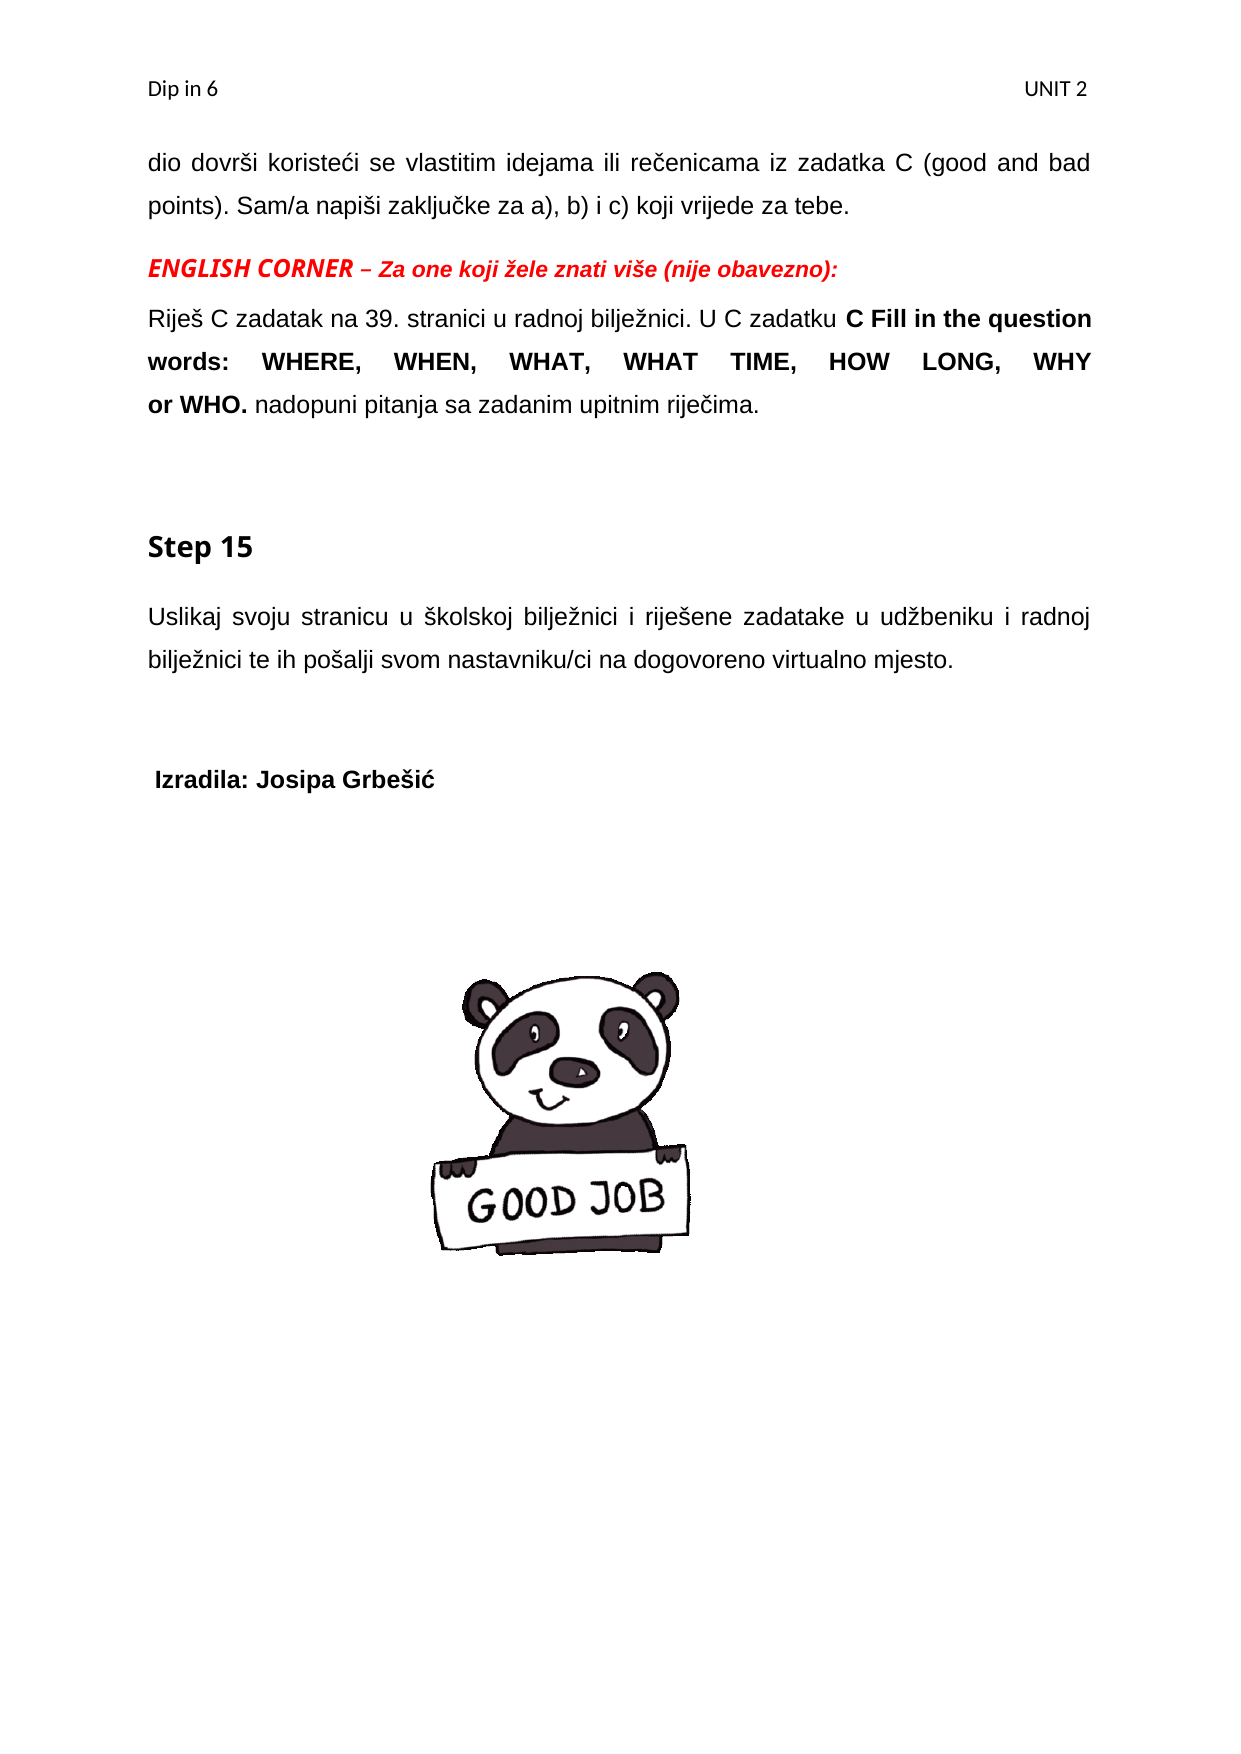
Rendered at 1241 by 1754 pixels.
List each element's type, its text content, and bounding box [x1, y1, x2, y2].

text Step 15 [148, 526, 1093, 566]
text Izradila: Josipa Grbešić [148, 765, 1093, 794]
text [148, 148, 1093, 219]
picture [396, 916, 741, 1288]
text Uslikaj svoju stranicu u školskoj bilježnici i riješene zadatake u udžbeniku i radnoj bilježnici te ih pošalji svom nastavniku/ci na dogovoreno virtualno mjesto. [148, 602, 1093, 674]
text ENGLISH CORNER – Za one koji žele znati više (nije obavezno): [148, 251, 1093, 284]
text Riješ C zadatak na 39. stranici u radnoj bilježnici. U C zadatku C Fill in the question words: WHERE, WHEN, WHAT, WHAT TIME, HOW LONG, WHY or WHO. nadopuni pitanja sa zadanim upitnim riječima. [148, 304, 1093, 419]
